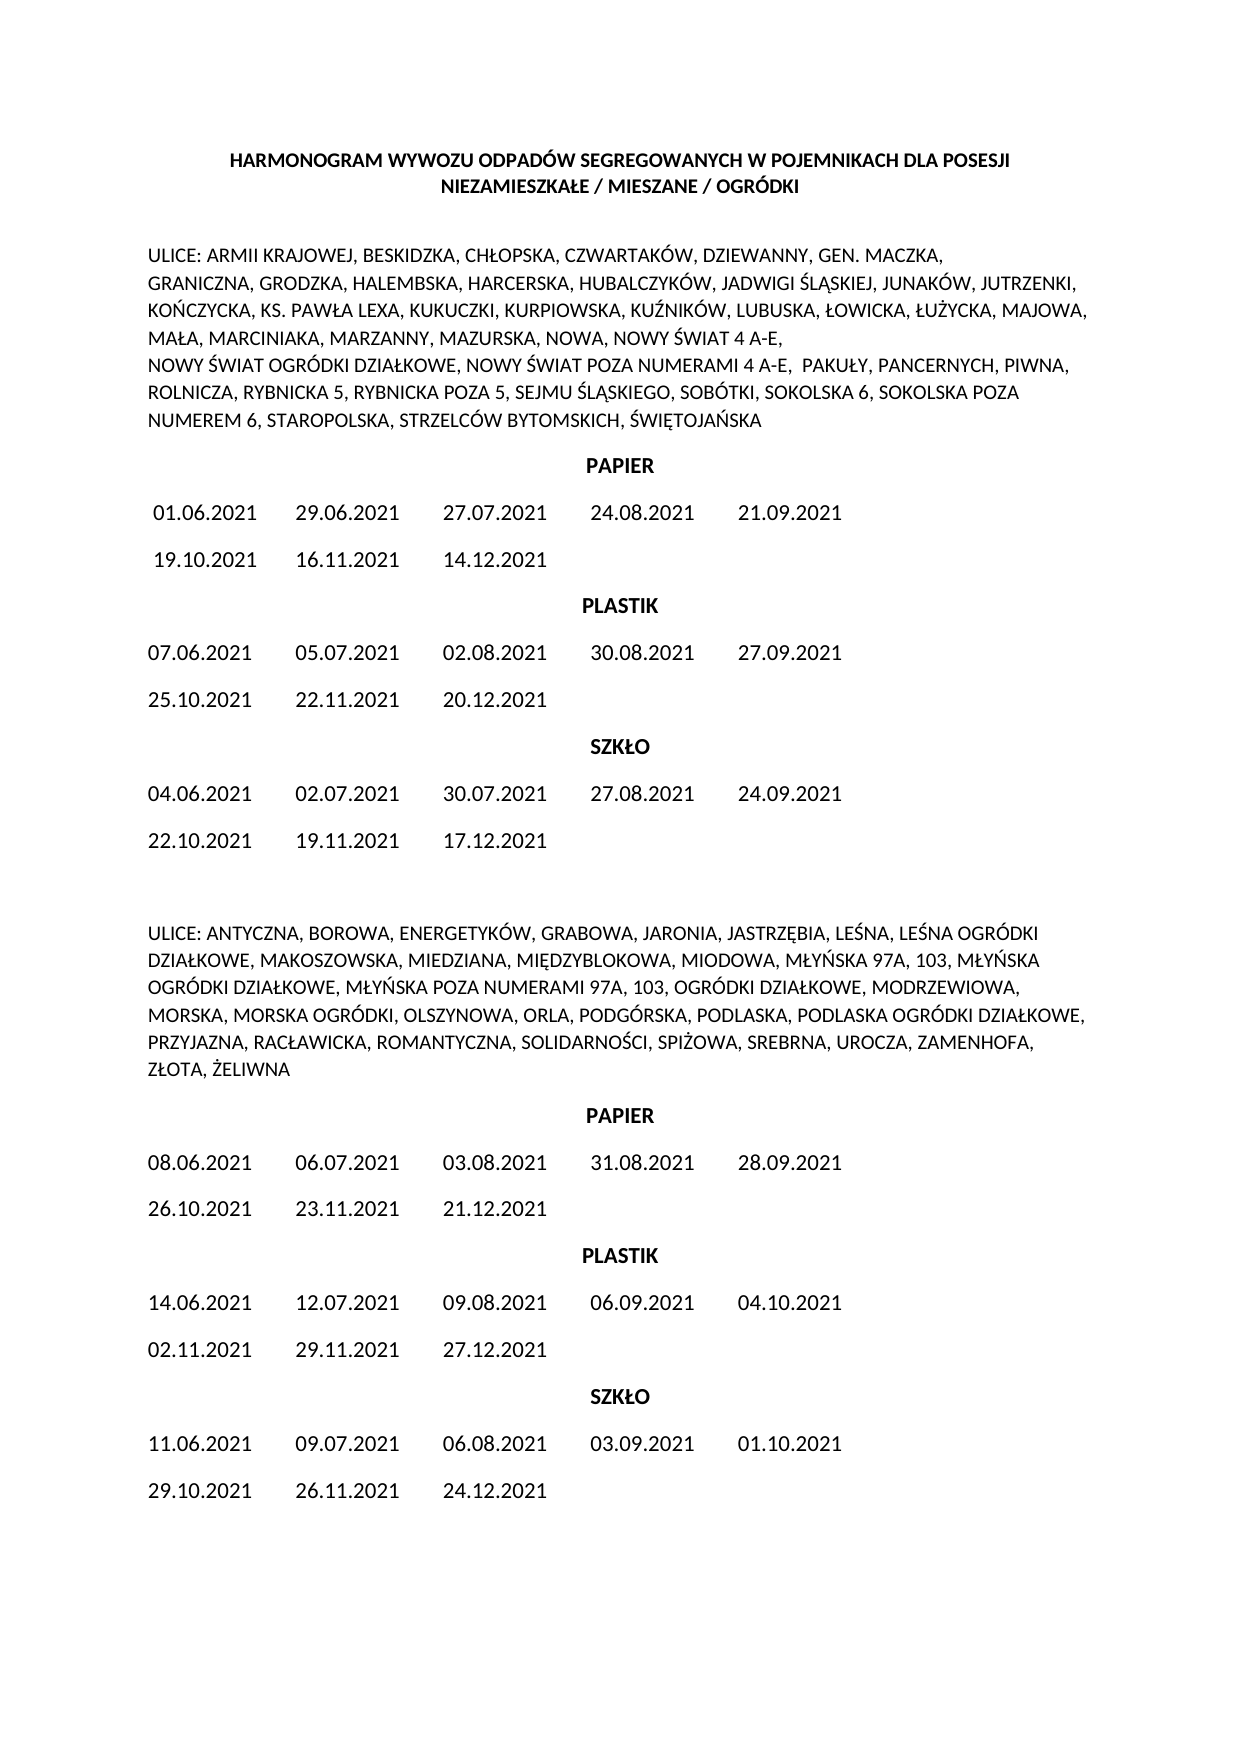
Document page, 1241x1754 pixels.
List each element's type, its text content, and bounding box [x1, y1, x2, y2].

text ULICE: ARMII KRAJOWEJ, BESKIDZKA, CHŁOPSKA, CZWARTAKÓW, DZIEWANNY, GEN. MACZKA, GRANICZNA, GRODZKA, HALEMBSKA, HARCERSKA, HUBALCZYKÓW, JADWIGI ŚLĄSKIEJ, JUNAKÓW, JUTRZENKI, KOŃCZYCKA, KS. PAWŁA LEXA, KUKUCZKI, KURPIOWSKA, KUŹNIKÓW, LUBUSKA, ŁOWICKA, ŁUŻYCKA, MAJOWA, MAŁA, MARCINIAKA, MARZANNY, MAZURSKA, NOWA, NOWY ŚWIAT 4 A-E, NOWY ŚWIAT OGRÓDKI DZIAŁKOWE, NOWY ŚWIAT POZA NUMERAMI 4 A-E, PAKUŁY, PANCERNYCH, PIWNA, ROLNICZA, RYBNICKA 5, RYBNICKA POZA 5, SEJMU ŚLĄSKIEGO, SOBÓTKI, SOKOLSKA 6, SOKOLSKA POZA NUMEREM 6, STAROPOLSKA, STRZELCÓW BYTOMSKICH, ŚWIĘTOJAŃSKA [148, 242, 1093, 432]
text 29.10.2021 26.11.2021 24.12.2021 [148, 1476, 1093, 1504]
text 07.06.2021 05.07.2021 02.08.2021 30.08.2021 27.09.2021 [148, 638, 1093, 666]
text ULICE: ANTYCZNA, BOROWA, ENERGETYKÓW, GRABOWA, JARONIA, JASTRZĘBIA, LEŚNA, LEŚNA OGRÓDKI DZIAŁKOWE, MAKOSZOWSKA, MIEDZIANA, MIĘDZYBLOKOWA, MIODOWA, MŁYŃSKA 97A, 103, MŁYŃSKA OGRÓDKI DZIAŁKOWE, MŁYŃSKA POZA NUMERAMI 97A, 103, OGRÓDKI DZIAŁKOWE, MODRZEWIOWA, MORSKA, MORSKA OGRÓDKI, OLSZYNOWA, ORLA, PODGÓRSKA, PODLASKA, PODLASKA OGRÓDKI DZIAŁKOWE, PRZYJAZNA, RACŁAWICKA, ROMANTYCZNA, SOLIDARNOŚCI, SPIŻOWA, SREBRNA, UROCZA, ZAMENHOFA, ZŁOTA, ŻELIWNA [148, 920, 1093, 1082]
text 08.06.2021 06.07.2021 03.08.2021 31.08.2021 28.09.2021 [148, 1148, 1093, 1176]
text SZKŁO [148, 732, 1093, 760]
text SZKŁO [148, 1382, 1093, 1410]
text 19.10.2021 16.11.2021 14.12.2021 [148, 545, 1093, 573]
text 01.06.2021 29.06.2021 27.07.2021 24.08.2021 21.09.2021 [148, 498, 1093, 526]
text HARMONOGRAM WYWOZU ODPADÓW SEGREGOWANYCH W POJEMNIKACH DLA POSESJI NIEZAMIESZKAŁE / MIESZANE / OGRÓDKI [148, 148, 1093, 198]
text 02.11.2021 29.11.2021 27.12.2021 [148, 1335, 1093, 1363]
text 25.10.2021 22.11.2021 20.12.2021 [148, 685, 1093, 713]
text 04.06.2021 02.07.2021 30.07.2021 27.08.2021 24.09.2021 [148, 779, 1093, 807]
text 22.10.2021 19.11.2021 17.12.2021 [148, 826, 1093, 854]
text PLASTIK [148, 592, 1093, 619]
text 14.06.2021 12.07.2021 09.08.2021 06.09.2021 04.10.2021 [148, 1288, 1093, 1316]
text PLASTIK [148, 1241, 1093, 1269]
text 26.10.2021 23.11.2021 21.12.2021 [148, 1194, 1093, 1222]
text PAPIER [148, 1101, 1093, 1129]
text PAPIER [148, 451, 1093, 479]
text 11.06.2021 09.07.2021 06.08.2021 03.09.2021 01.10.2021 [148, 1429, 1093, 1457]
